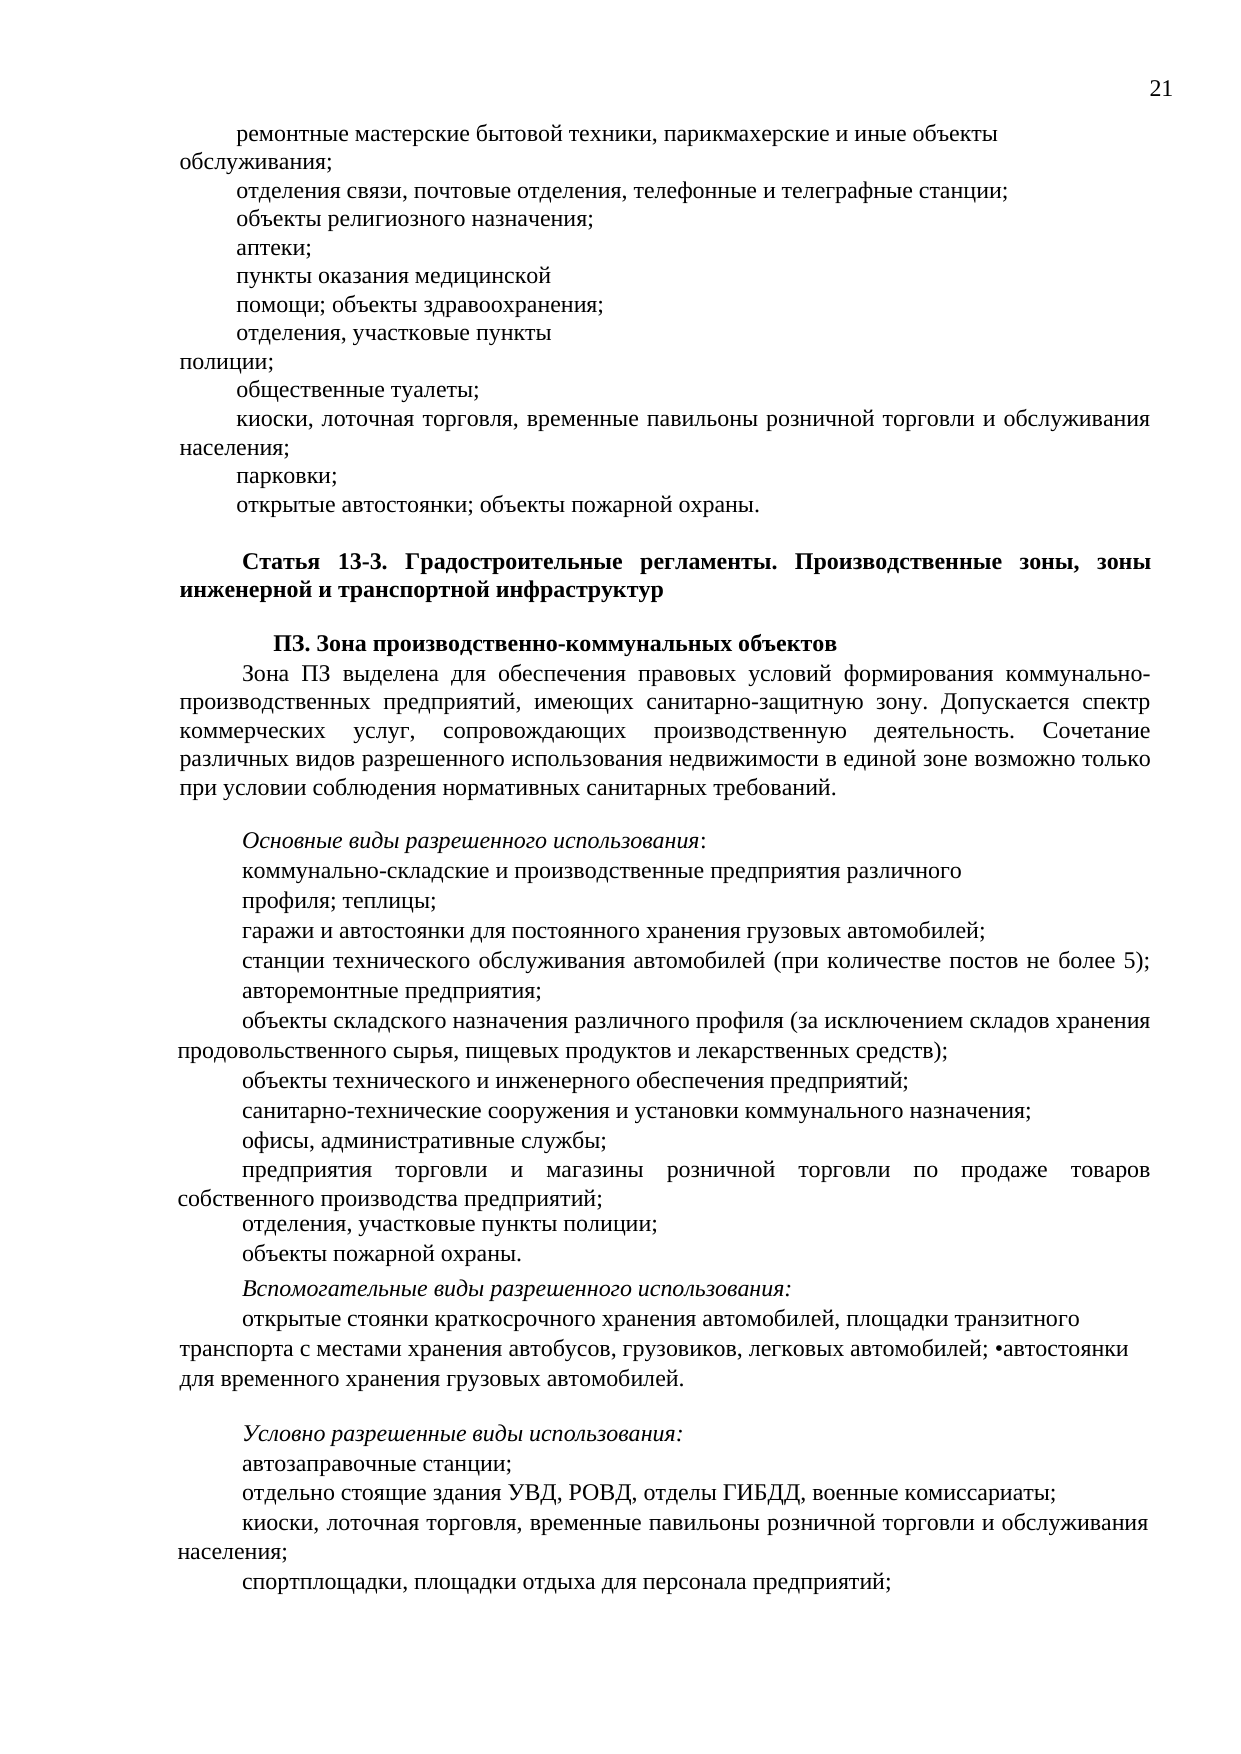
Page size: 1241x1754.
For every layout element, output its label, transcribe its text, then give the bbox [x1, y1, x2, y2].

text парковки; [179, 461, 1152, 489]
text Условно разрешенные виды использования: [242, 1422, 1152, 1446]
text общественные туалеты; [236, 375, 641, 403]
text киоски, лоточная торговля, временные павильоны розничной торговли и обслуживания населения; [177, 1507, 1149, 1566]
text гаражи и автостоянки для постоянного хранения грузовых автомобилей; [242, 915, 1152, 945]
text открытые стоянки краткосрочного хранения автомобилей, площадки транзитного транспорта с местами хранения автобусов, грузовиков, легковых автомобилей; •автостоянки для временного хранения грузовых автомобилей. [179, 1302, 1149, 1392]
text автозаправочные станции; [242, 1448, 1152, 1477]
text объекты религиозного назначения; [179, 204, 1152, 232]
text киоски, лоточная торговля, временные павильоны розничной торговли и обслуживания населения; [179, 403, 1152, 461]
text отделения связи, почтовые отделения, телефонные и телеграфные станции; [179, 175, 1152, 204]
text спортплощадки, площадки отдыха для персонала предприятий; [242, 1566, 1152, 1595]
text предприятия торговли и магазины розничной торговли по продаже товаров собственного производства предприятий; [177, 1155, 1152, 1212]
text объекты технического и инженерного обеспечения предприятий; [242, 1065, 1058, 1095]
text Вспомогательные виды разрешенного использования: [242, 1272, 1152, 1302]
text Статья 13-3. Градостроительные регламенты. Производственные зоны, зоны инженерной и транспортной инфраструктур [179, 546, 1152, 603]
text ПЗ. Зона производственно-коммунальных объектов [242, 632, 1152, 656]
text пункты оказания медицинской помощи; объекты здравоохранения; [236, 261, 641, 318]
text санитарно-технические сооружения и установки коммунального назначения; [242, 1095, 1058, 1125]
text объекты складского назначения различного профиля (за исключением складов хранения продовольственного сырья, пищевых продуктов и лекарственных средств); [177, 1005, 1152, 1065]
text коммунально-складские и производственные предприятия различного профиля; теплицы; [242, 855, 1058, 915]
text Зона ПЗ выделена для обеспечения правовых условий формирования коммунально- производственных предприятий, имеющих санитарно-защитную зону. Допускается спектр коммерческих услуг, сопровождающих производственную деятельность. Сочетание различных видов разрешенного использования недвижимости в единой зоне возможно только при условии соблюдения нормативных санитарных требований. [179, 658, 1152, 801]
text отделения, участковые пункты полиции; [242, 1212, 1152, 1236]
text открытые автостоянки; объекты пожарной охраны. [179, 489, 1152, 518]
text Основные виды разрешенного использования: [179, 825, 1152, 855]
text офисы, административные службы; [242, 1125, 1152, 1155]
text ремонтные мастерские бытовой техники, парикмахерские и иные объекты обслуживания; [179, 118, 1152, 175]
text отделения, участковые пункты полиции; [179, 318, 641, 375]
text станции технического обслуживания автомобилей (при количестве постов не более 5); авторемонтные предприятия; [242, 945, 1152, 1005]
text отдельно стоящие здания УВД, РОВД, отделы ГИБДД, военные комиссариаты; [242, 1477, 1152, 1507]
text аптеки; [179, 232, 1152, 261]
text объекты пожарной охраны. [242, 1242, 1152, 1266]
